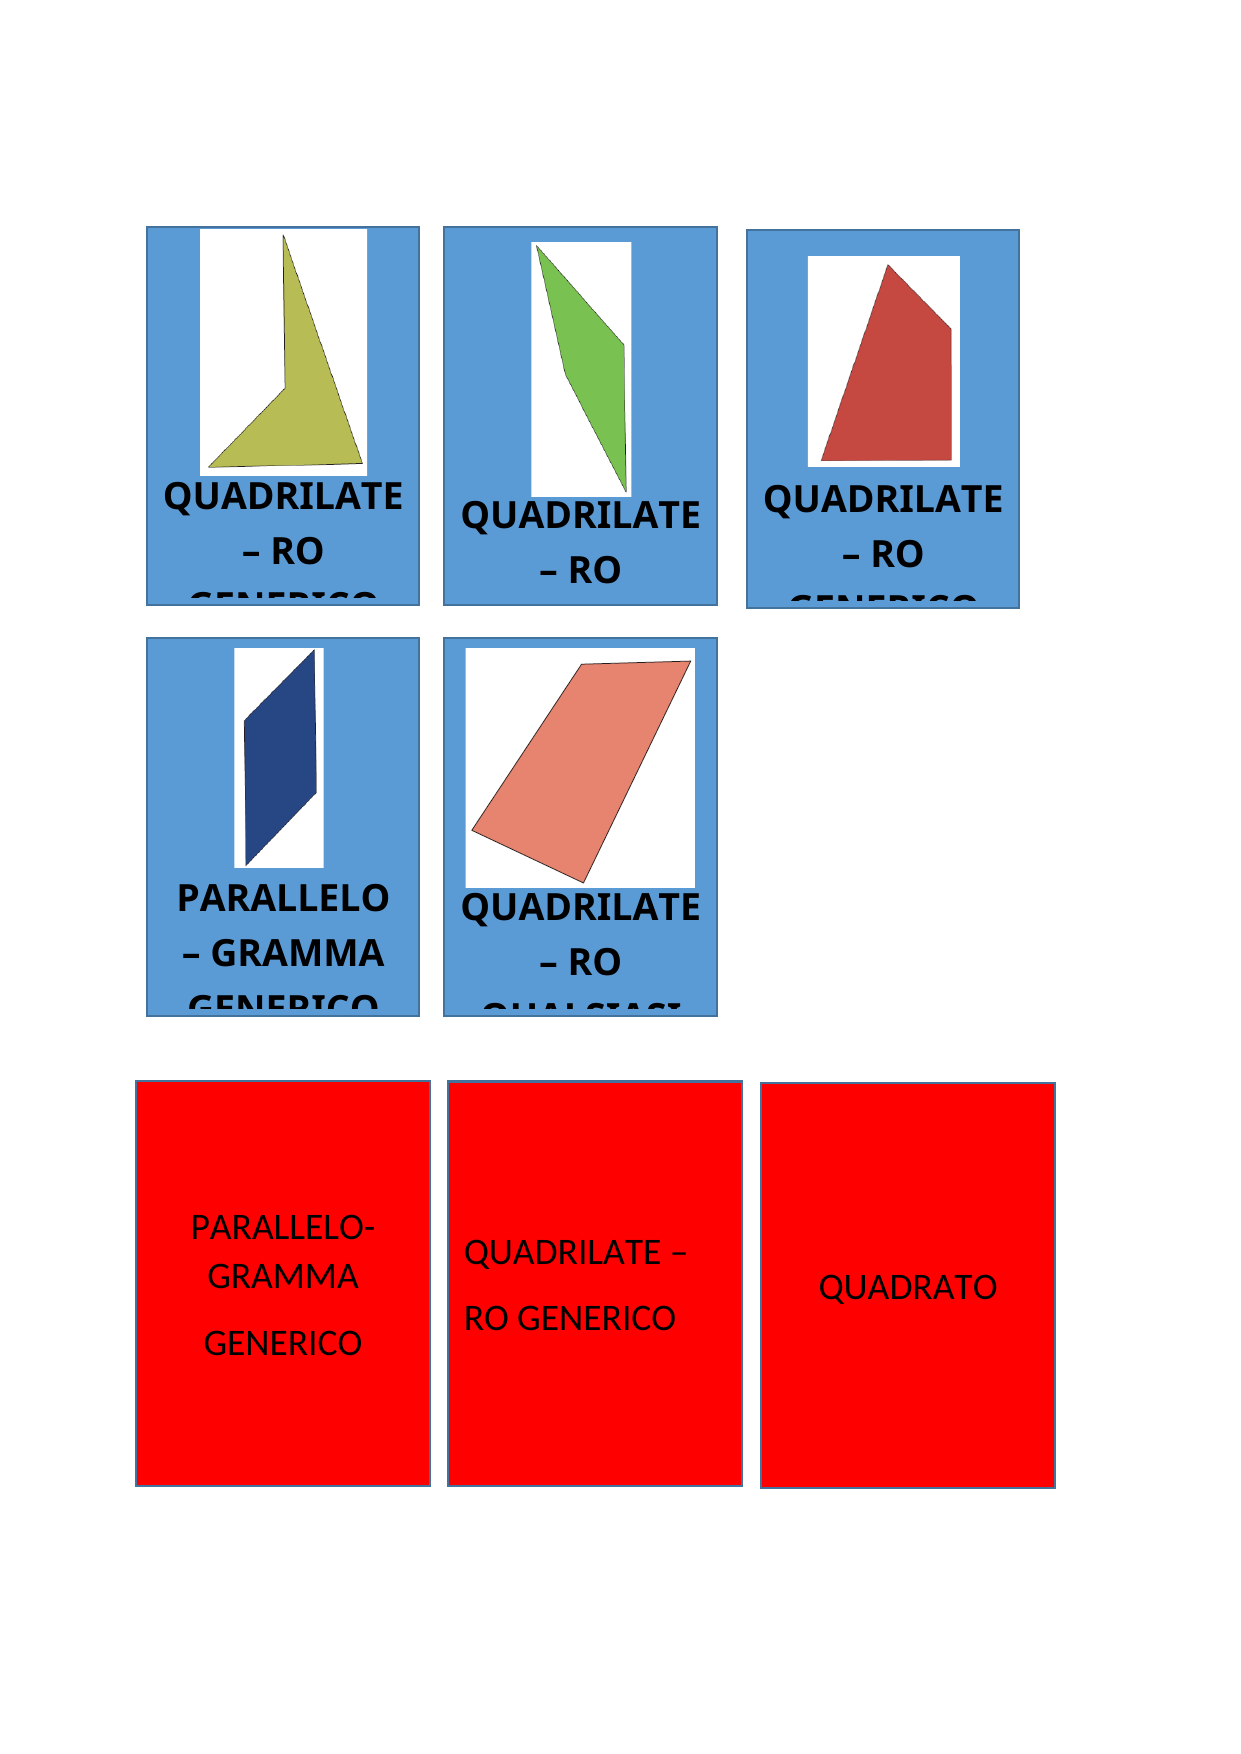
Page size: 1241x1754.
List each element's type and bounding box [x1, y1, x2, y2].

picture [807, 256, 960, 467]
picture [200, 229, 368, 476]
picture [465, 648, 695, 888]
picture [531, 242, 632, 497]
picture [234, 648, 324, 868]
